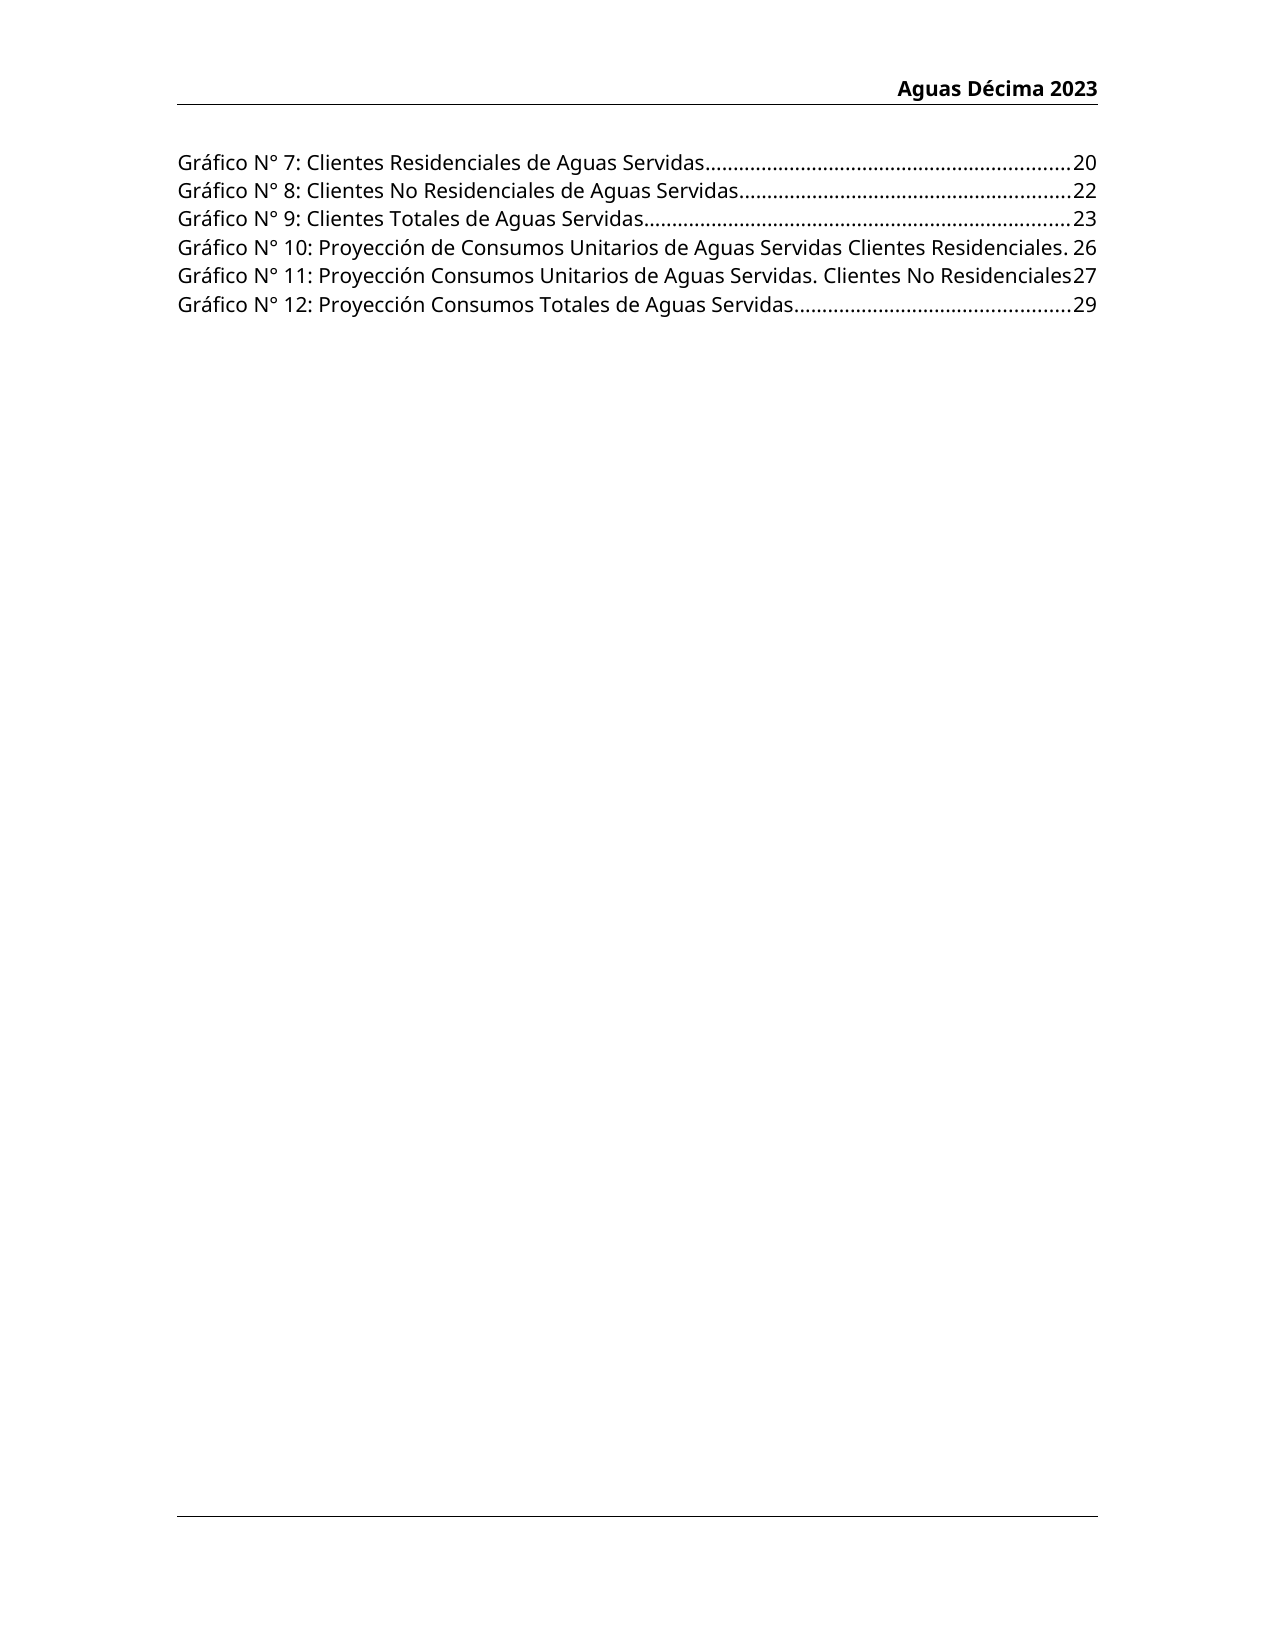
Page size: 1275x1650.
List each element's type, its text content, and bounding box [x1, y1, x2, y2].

text Gráfico N° 11: Proyección Consumos Unitarios de Aguas Servidas. Clientes No Residenciales 27 [177, 261, 1098, 290]
text Gráfico N° 8: Clientes No Residenciales de Aguas Servidas 22 [177, 176, 1098, 204]
text Gráfico N° 10: Proyección de Consumos Unitarios de Aguas Servidas Clientes Residenciales 26 [177, 233, 1098, 261]
text Gráfico N° 7: Clientes Residenciales de Aguas Servidas 20 [177, 148, 1098, 176]
text Gráfico N° 9: Clientes Totales de Aguas Servidas 23 [177, 204, 1098, 233]
text Gráfico N° 12: Proyección Consumos Totales de Aguas Servidas 29 [177, 290, 1098, 318]
